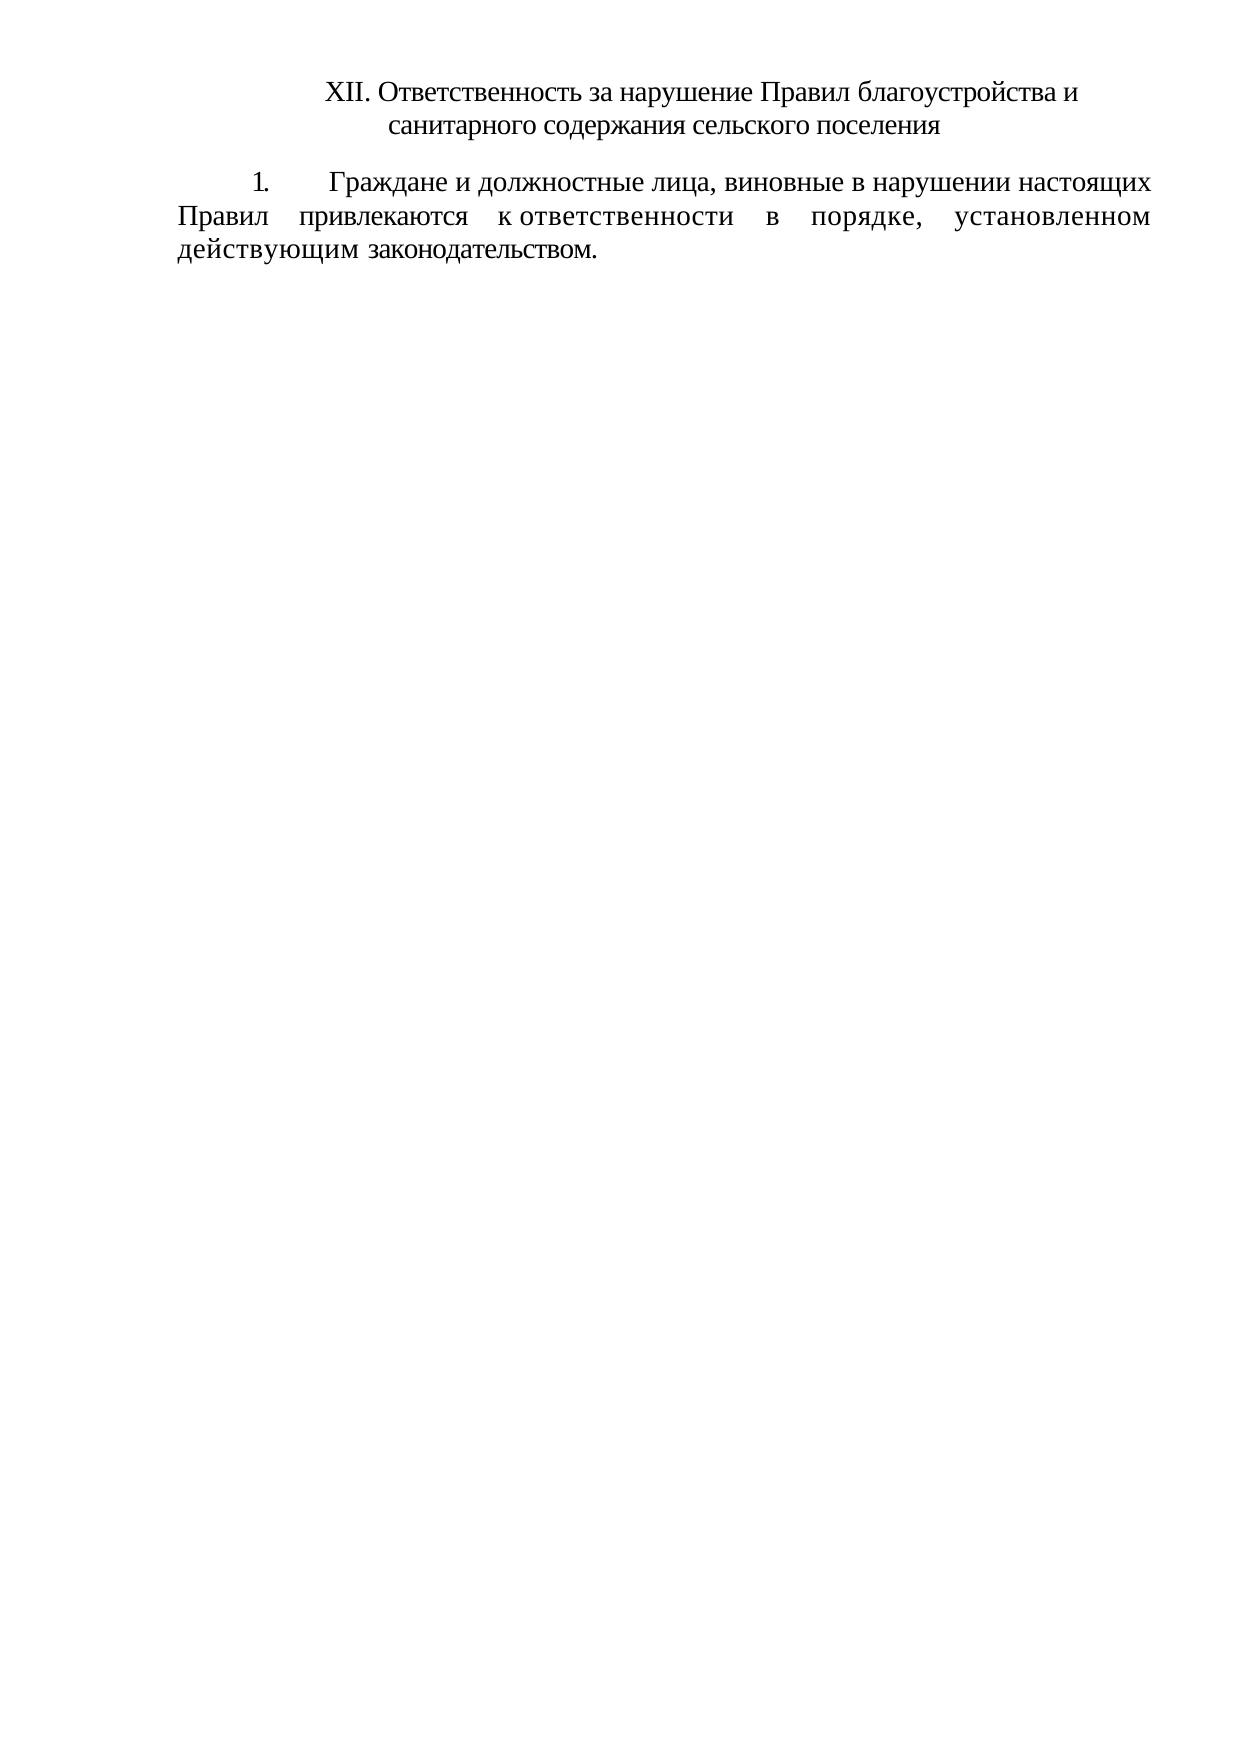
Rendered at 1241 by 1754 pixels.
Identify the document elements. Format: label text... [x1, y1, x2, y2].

text 1. Граждане и должностные лица, виновные в нарушении настоящих Правил привлекаются к ответственности в порядке, установленном действующим законодательством. [177, 164, 1152, 265]
text XII. Ответственность за нарушение Правил благоустройства и санитарного содержания сельского поселения [177, 74, 1152, 141]
